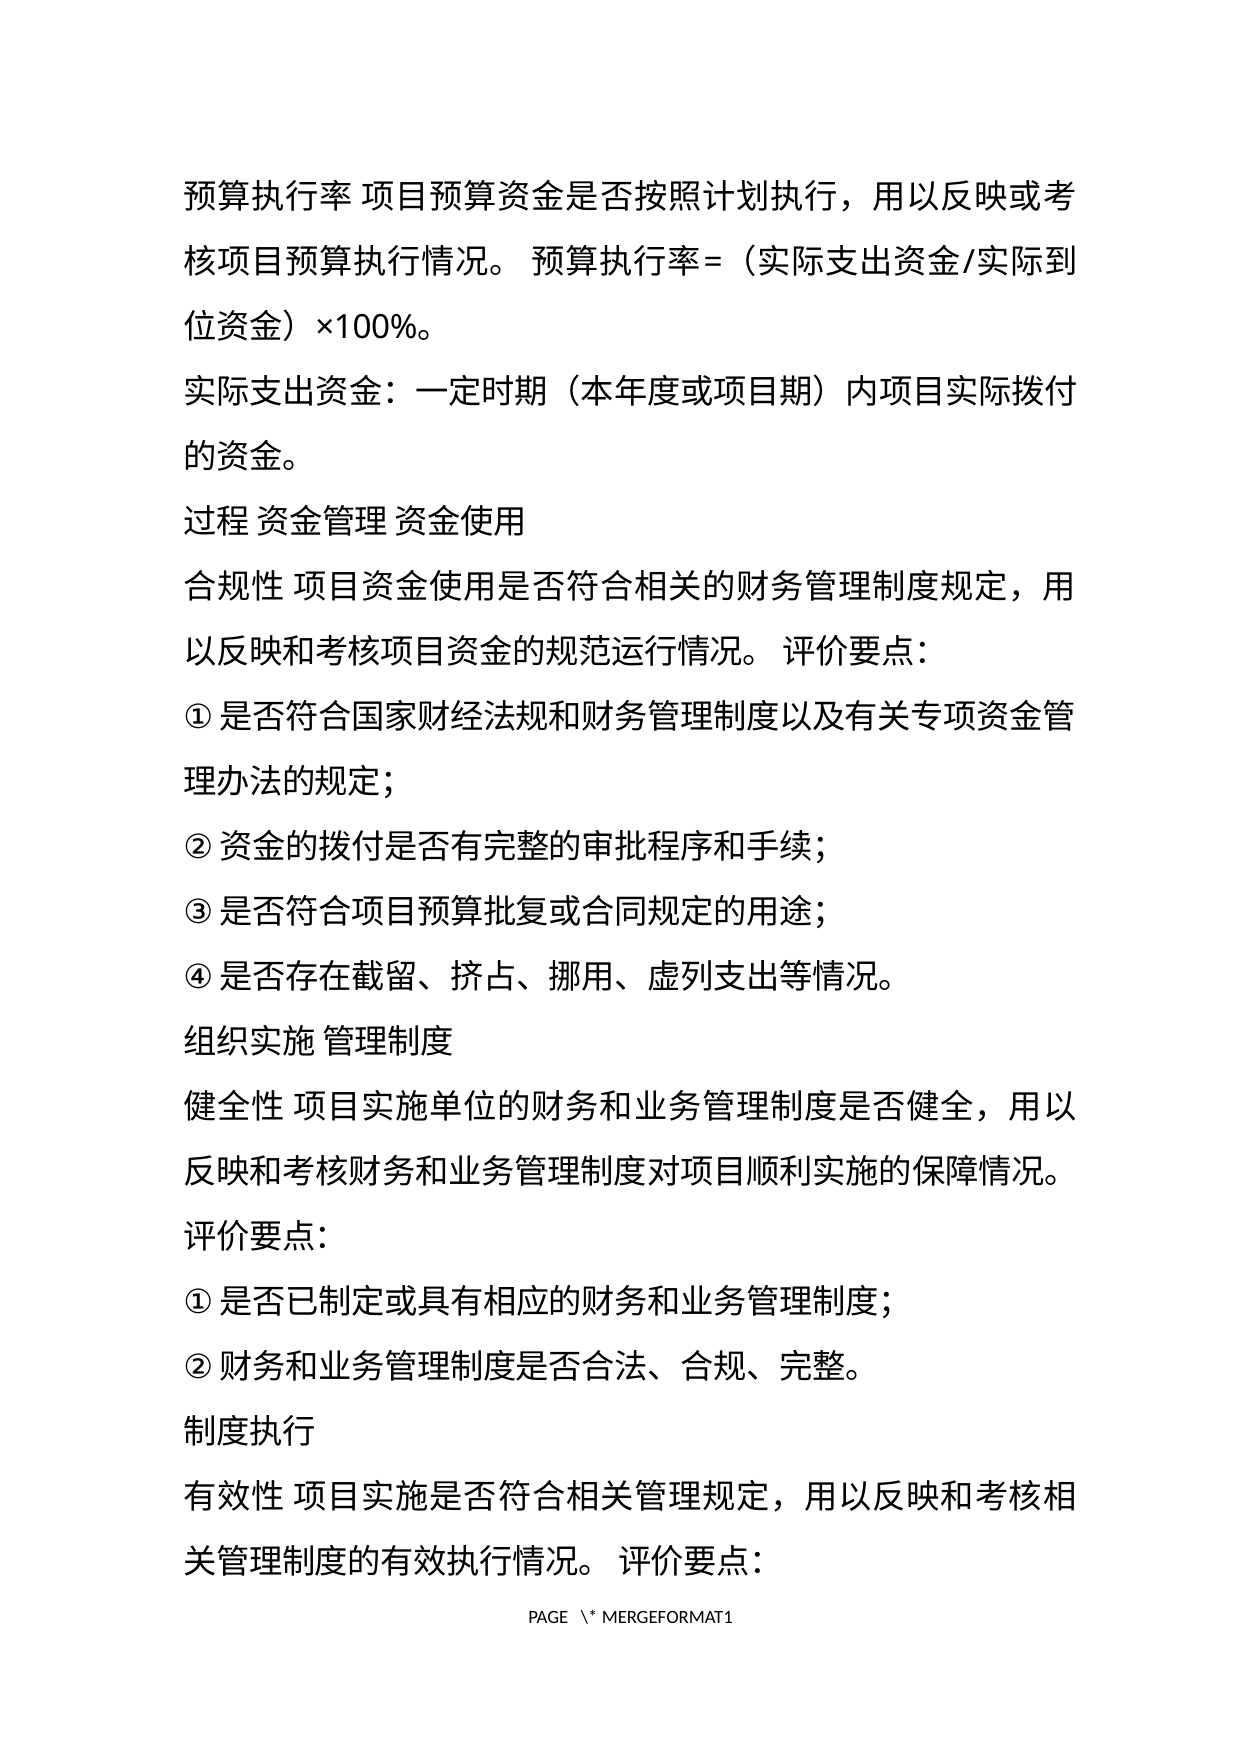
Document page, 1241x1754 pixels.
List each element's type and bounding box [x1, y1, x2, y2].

text [183, 162, 1078, 1592]
